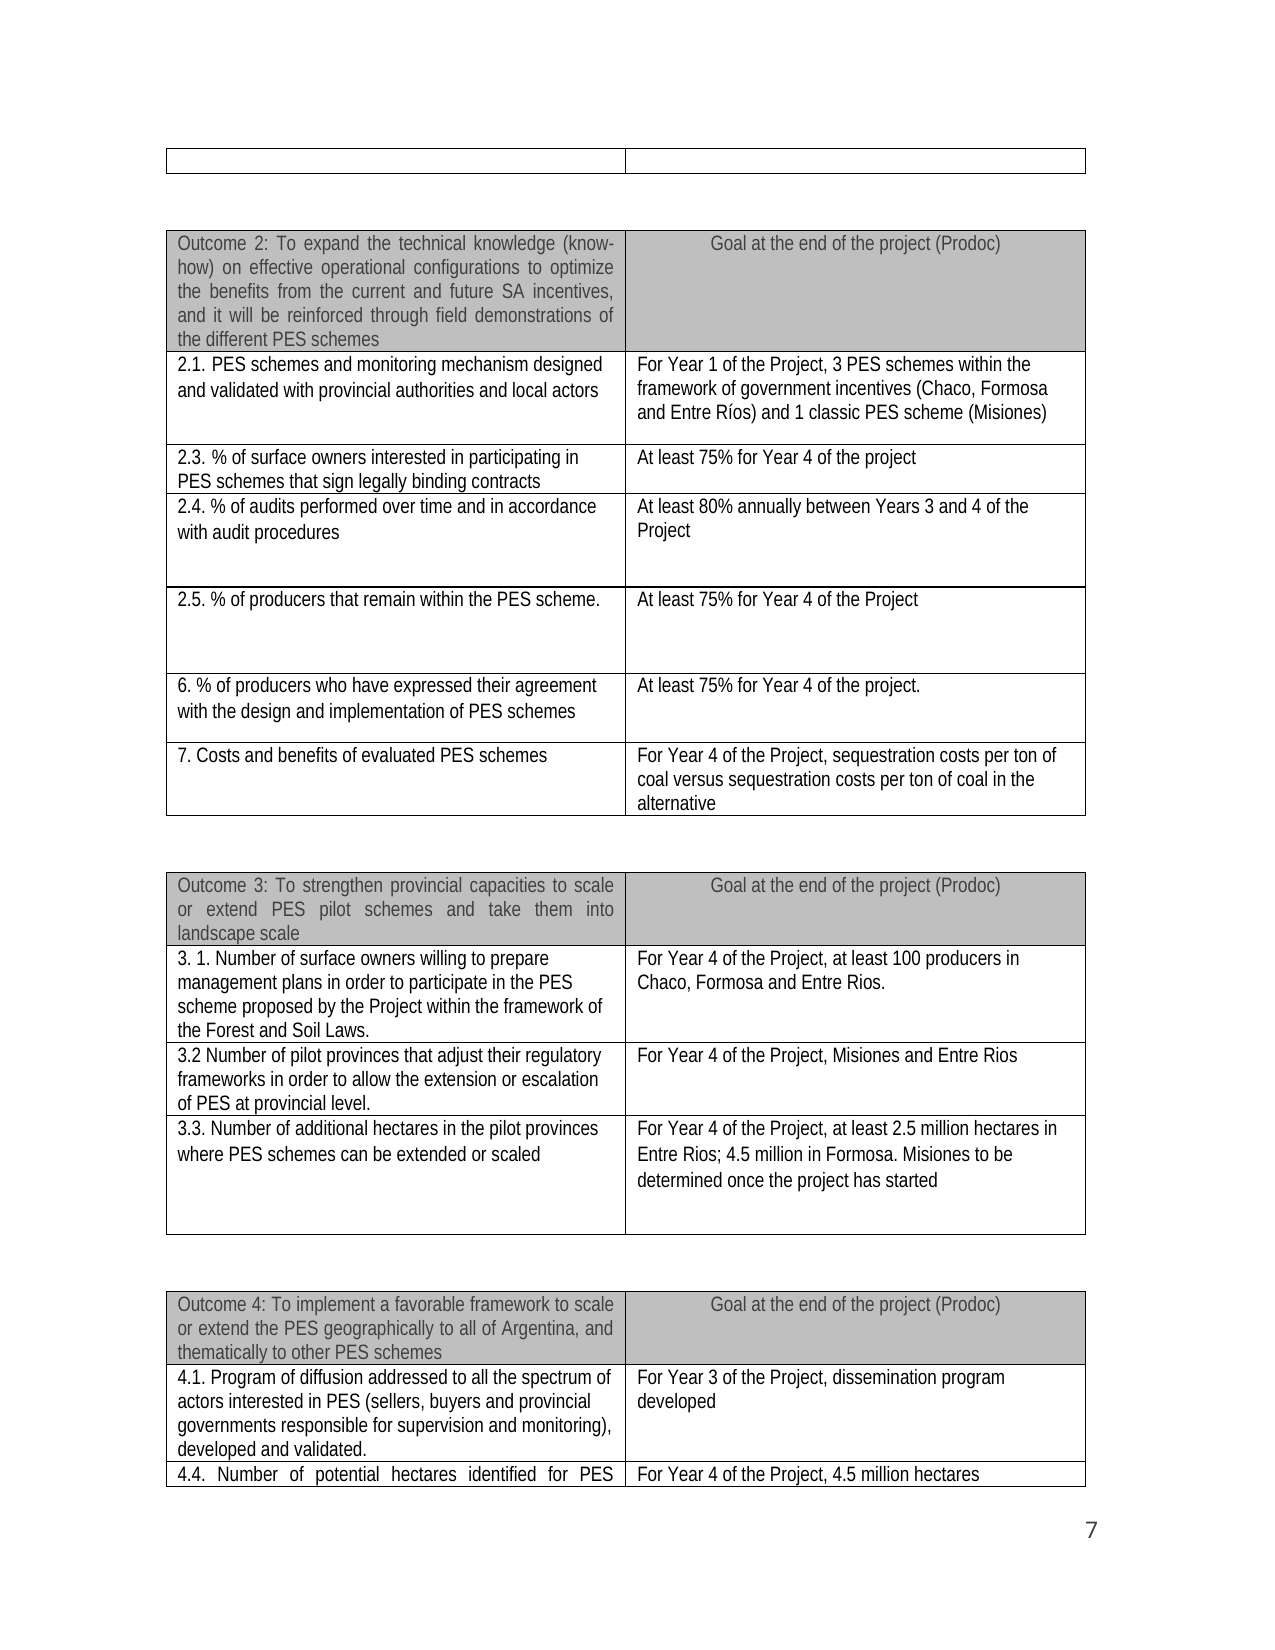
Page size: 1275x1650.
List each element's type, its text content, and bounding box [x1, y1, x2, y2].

table_cell 6. % of producers who have expressed their agreement with the design and implementation of PES schemes [167, 674, 625, 742]
table_cell 4.1. Program of diffusion addressed to all the spectrum of actors interested in PES (sellers, buyers and provincial governments responsible for supervision and monitoring), developed and validated. [167, 1365, 625, 1461]
table_header Goal at the end of the project (Prodoc) [626, 873, 1085, 945]
table_cell 3. 1. Number of surface owners willing to prepare management plans in order to participate in the PES scheme proposed by the Project within the framework of the Forest and Soil Laws. [167, 946, 625, 1042]
table_cell For Year 4 of the Project, at least 2.5 million hectares in Entre Rios; 4.5 million in Formosa. Misiones to be determined once the project has started [626, 1116, 1085, 1234]
table_header Goal at the end of the project (Prodoc) [626, 1292, 1085, 1364]
table_cell 2.1. PES schemes and monitoring mechanism designed and validated with provincial authorities and local actors [167, 352, 625, 444]
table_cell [626, 149, 1085, 173]
table_cell For Year 4 of the Project, Misiones and Entre Rios [626, 1043, 1085, 1115]
table_cell For Year 4 of the Project, sequestration costs per ton of coal versus sequestration costs per ton of coal in the alternative [626, 743, 1085, 815]
table_cell 7. Costs and benefits of evaluated PES schemes [167, 743, 625, 815]
table_header Outcome 2: To expand the technical knowledge (know-how) on effective operational configurations to optimize the benefits from the current and future SA incentives, and it will be reinforced through field demonstrations of the different PES schemes [167, 231, 625, 351]
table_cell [167, 149, 625, 173]
table_cell At least 75% for Year 4 of the project. [626, 674, 1085, 742]
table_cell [167, 1462, 625, 1486]
table_cell 2.3. % of surface owners interested in participating in PES schemes that sign legally binding contracts [167, 445, 625, 493]
table_cell For Year 3 of the Project, dissemination program developed [626, 1365, 1085, 1461]
table_cell At least 75% for Year 4 of the project [626, 445, 1085, 493]
table_cell For Year 1 of the Project, 3 PES schemes within the framework of government incentives (Chaco, Formosa and Entre Ríos) and 1 classic PES scheme (Misiones) [626, 352, 1085, 444]
table_cell For Year 4 of the Project, at least 100 producers in Chaco, Formosa and Entre Rios. [626, 946, 1085, 1042]
table_cell 3.2 Number of pilot provinces that adjust their regulatory frameworks in order to allow the extension or escalation of PES at provincial level. [167, 1043, 625, 1115]
table_header Outcome 4: To implement a favorable framework to scale or extend the PES geographically to all of Argentina, and thematically to other PES schemes [167, 1292, 625, 1364]
table_cell 2.4. % of audits performed over time and in accordance with audit procedures [167, 494, 625, 586]
table_cell At least 75% for Year 4 of the Project [626, 588, 1085, 672]
table_cell 2.5. % of producers that remain within the PES scheme. [167, 588, 625, 672]
table_cell 3.3. Number of additional hectares in the pilot provinces where PES schemes can be extended or scaled [167, 1116, 625, 1234]
table_header Outcome 3: To strengthen provincial capacities to scale or extend PES pilot schemes and take them into landscape scale [167, 873, 625, 945]
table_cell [626, 1462, 1085, 1486]
table_cell At least 80% annually between Years 3 and 4 of the Project [626, 494, 1085, 586]
table_header Goal at the end of the project (Prodoc) [626, 231, 1085, 351]
